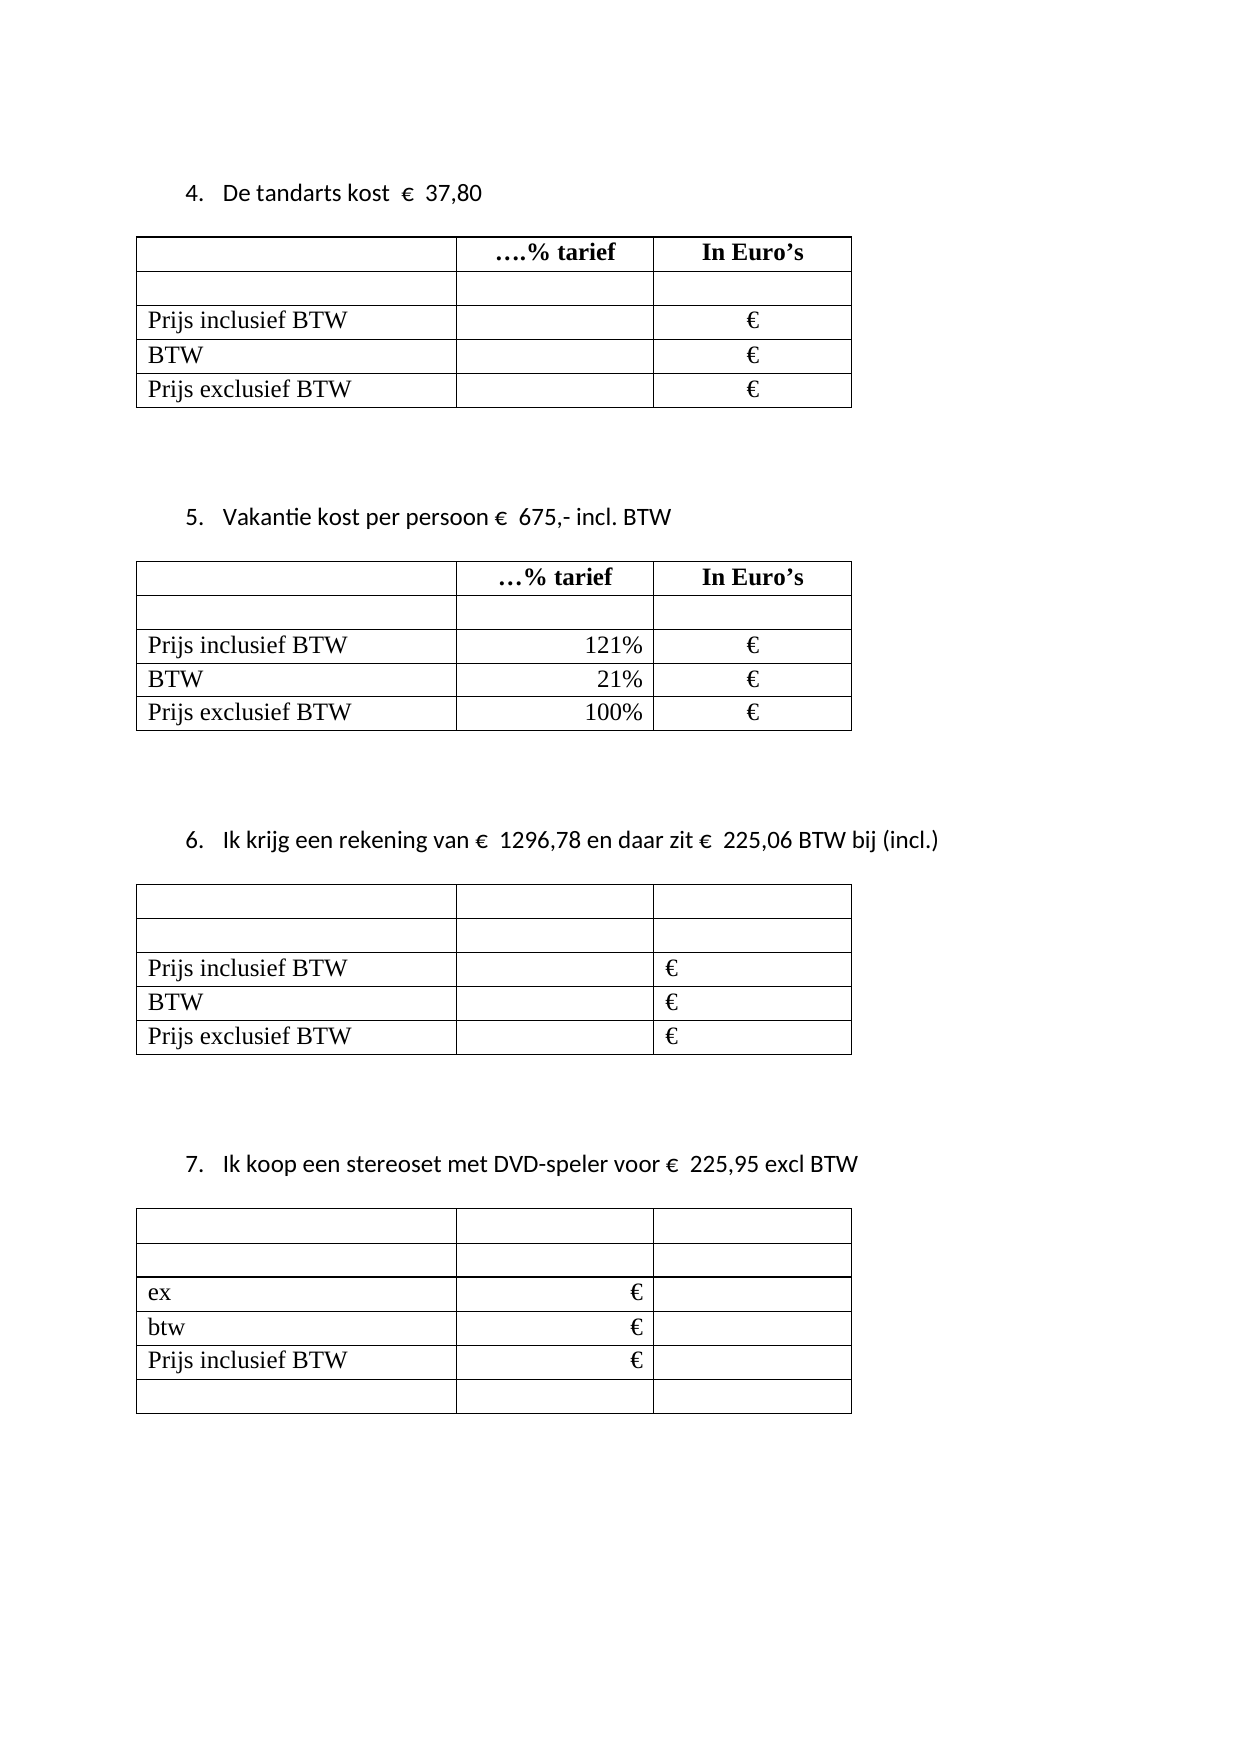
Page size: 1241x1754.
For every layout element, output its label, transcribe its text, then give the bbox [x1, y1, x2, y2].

table_cell [137, 596, 456, 629]
table_cell [457, 1380, 653, 1413]
table_header In Euro’s [654, 238, 851, 271]
table_cell € [654, 953, 851, 986]
table_cell [654, 1244, 851, 1276]
table_cell [457, 306, 653, 339]
table_cell [457, 272, 653, 304]
table_cell € [654, 374, 851, 407]
table_cell [654, 919, 851, 952]
table_cell [457, 596, 653, 629]
table_cell € [654, 664, 851, 696]
list Vakantie kost per persoon € 675,- incl. BTW [185, 501, 1093, 532]
table_header [457, 1209, 653, 1242]
table_cell € [654, 1021, 851, 1054]
table_cell BTW [137, 987, 456, 1020]
table_cell BTW [137, 340, 456, 373]
table_cell btw [137, 1312, 456, 1344]
table_cell Prijs exclusief BTW [137, 1021, 456, 1054]
table_cell BTW [137, 664, 456, 696]
table_cell [457, 987, 653, 1020]
table_cell [457, 953, 653, 986]
table_cell € [654, 306, 851, 339]
table_cell [137, 919, 456, 952]
table_cell [457, 340, 653, 373]
table_cell [457, 1244, 653, 1276]
table_cell € [457, 1346, 653, 1379]
table_cell [654, 596, 851, 629]
table_cell Prijs inclusief BTW [137, 1346, 456, 1379]
table_cell [654, 1312, 851, 1344]
table_cell Prijs inclusief BTW [137, 953, 456, 986]
table_cell 100% [457, 697, 653, 730]
list Ik koop een stereoset met DVD-speler voor € 225,95 excl BTW [185, 1149, 1093, 1179]
table_cell [654, 1380, 851, 1413]
table_cell € [654, 630, 851, 663]
table_cell [137, 1244, 456, 1276]
table_cell 121% [457, 630, 653, 663]
table_header In Euro’s [654, 562, 851, 595]
table_cell € [654, 340, 851, 373]
table_cell [654, 272, 851, 304]
table_cell [457, 374, 653, 407]
table_header [654, 885, 851, 918]
table_header …% tarief [457, 562, 653, 595]
table_header ….% tarief [457, 238, 653, 271]
list De tandarts kost € 37,80 [185, 177, 1093, 207]
table_cell Prijs exclusief BTW [137, 697, 456, 730]
table_cell [137, 1380, 456, 1413]
table_cell ex [137, 1278, 456, 1311]
table_cell € [654, 987, 851, 1020]
table_cell Prijs exclusief BTW [137, 374, 456, 407]
table_cell 21% [457, 664, 653, 696]
table_cell € [654, 697, 851, 730]
table_cell Prijs inclusief BTW [137, 306, 456, 339]
table_cell [457, 919, 653, 952]
table_cell Prijs inclusief BTW [137, 630, 456, 663]
table_cell € [457, 1278, 653, 1311]
table_header [654, 1209, 851, 1242]
list Ik krijg een rekening van € 1296,78 en daar zit € 225,06 BTW bij (incl.) [185, 824, 1093, 855]
table_header [137, 885, 456, 918]
table_header [137, 238, 456, 271]
table_cell € [457, 1312, 653, 1344]
table_header [137, 562, 456, 595]
table_cell [457, 1021, 653, 1054]
table_cell [654, 1278, 851, 1311]
table_header [457, 885, 653, 918]
table_cell [137, 272, 456, 304]
table_cell [654, 1346, 851, 1379]
table_header [137, 1209, 456, 1242]
